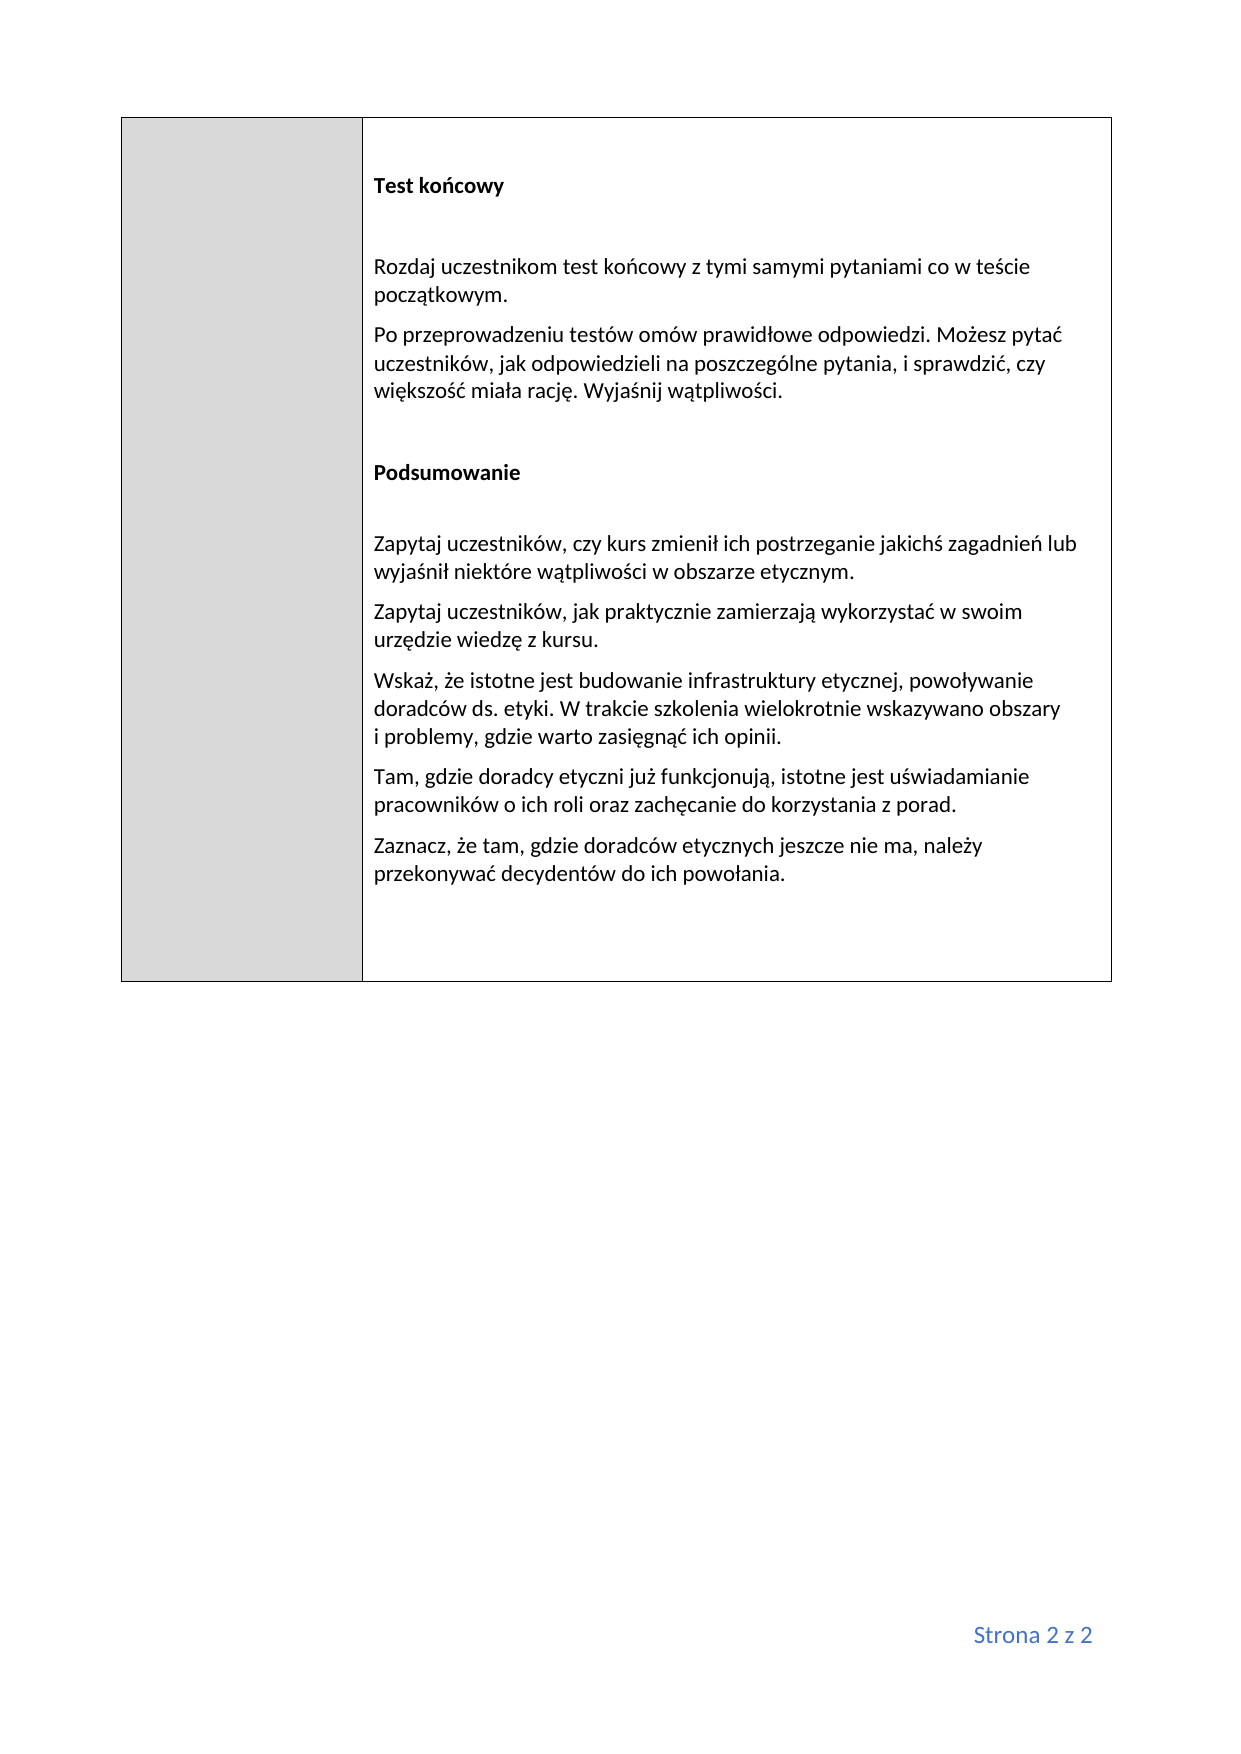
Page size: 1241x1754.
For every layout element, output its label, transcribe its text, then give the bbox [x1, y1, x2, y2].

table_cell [363, 118, 1111, 981]
table_cell Opis [122, 118, 362, 981]
